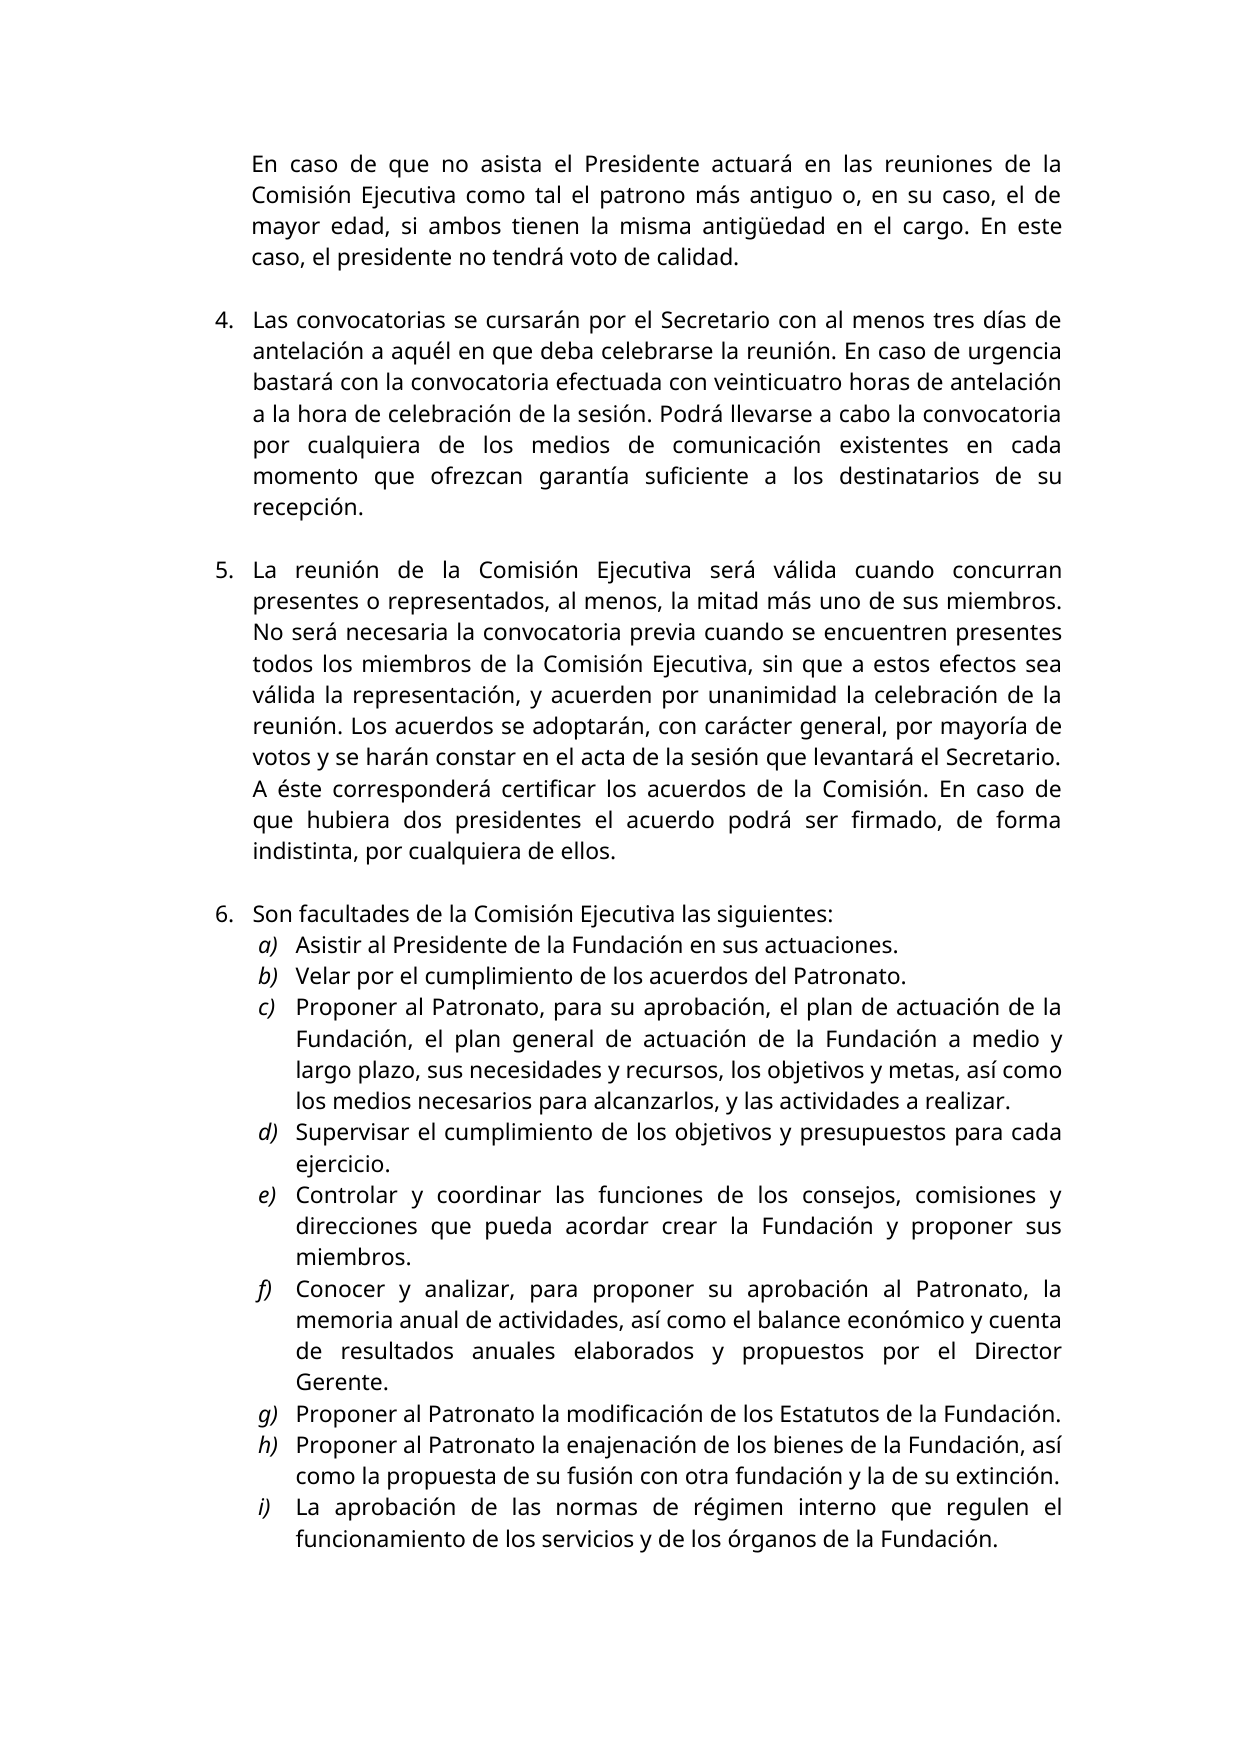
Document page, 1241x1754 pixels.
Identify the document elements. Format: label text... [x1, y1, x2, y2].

list Proponer al Patronato, para su aprobación, el plan de actuación de , el plan general de actuación de a medio y largo plazo, sus necesidades y recursos, los objetivos y metas, así como los medios necesarios para alcanzarlos, y las actividades a realizar. [258, 991, 1063, 1116]
list Asistir al Presidente de en sus actuaciones. [258, 929, 1063, 960]
list La aprobación de las normas de régimen interno que regulen el funcionamiento de los servicios y de los órganos de [258, 1491, 1063, 1554]
list Conocer y analizar, para proponer su aprobación al Patronato, la memoria anual de actividades, así como el balance económico y cuenta de resultados anuales elaborados y propuestos por el Director Gerente. [258, 1273, 1063, 1398]
list Velar por el cumplimiento de los acuerdos del Patronato. [258, 960, 1063, 991]
list Supervisar el cumplimiento de los objetivos y presupuestos para cada ejercicio. [258, 1116, 1063, 1179]
list Las convocatorias se cursarán por el Secretario con al menos tres días de antelación a aquél en que deba celebrarse la reunión. En caso de urgencia bastará con la convocatoria efectuada con veinticuatro horas de antelación a la hora de celebración de la sesión. Podrá llevarse a cabo la convocatoria por cualquiera de los medios de comunicación existentes en cada momento que ofrezcan garantía suficiente a los destinatarios de su recepción. [215, 304, 1063, 523]
list Proponer al Patronato la enajenación de los bienes de , así como la propuesta de su fusión con otra fundación y la de su extinción. [258, 1429, 1063, 1491]
list Son facultades de las siguientes: [215, 898, 1063, 929]
list Controlar y coordinar las funciones de los consejos, comisiones y direcciones que pueda acordar crear y proponer sus miembros. [258, 1179, 1063, 1273]
list Proponer al Patronato la modificación de los Estatutos de [258, 1398, 1063, 1429]
list La reunión de será válida cuando concurran presentes o representados, al menos, la mitad más uno de sus miembros. No será necesaria la convocatoria previa cuando se encuentren presentes todos los miembros de , sin que a estos efectos sea válida la representación, y acuerden por unanimidad la celebración de la reunión. Los acuerdos se adoptarán, con carácter general, por mayoría de votos y se harán constar en el acta de la sesión que levantará el Secretario. A éste corresponderá certificar los acuerdos de caso de que hubiera dos presidentes el acuerdo podrá ser firmado, de forma indistinta, por cualquiera de ellos. [215, 554, 1063, 866]
text En caso de que no asista el Presidente actuará en las reuniones de como tal el patrono más antiguo o, en su caso, el de mayor edad, si ambos tienen la misma antigüedad en el cargo. En este caso, el presidente no tendrá voto de calidad. [251, 148, 1063, 273]
